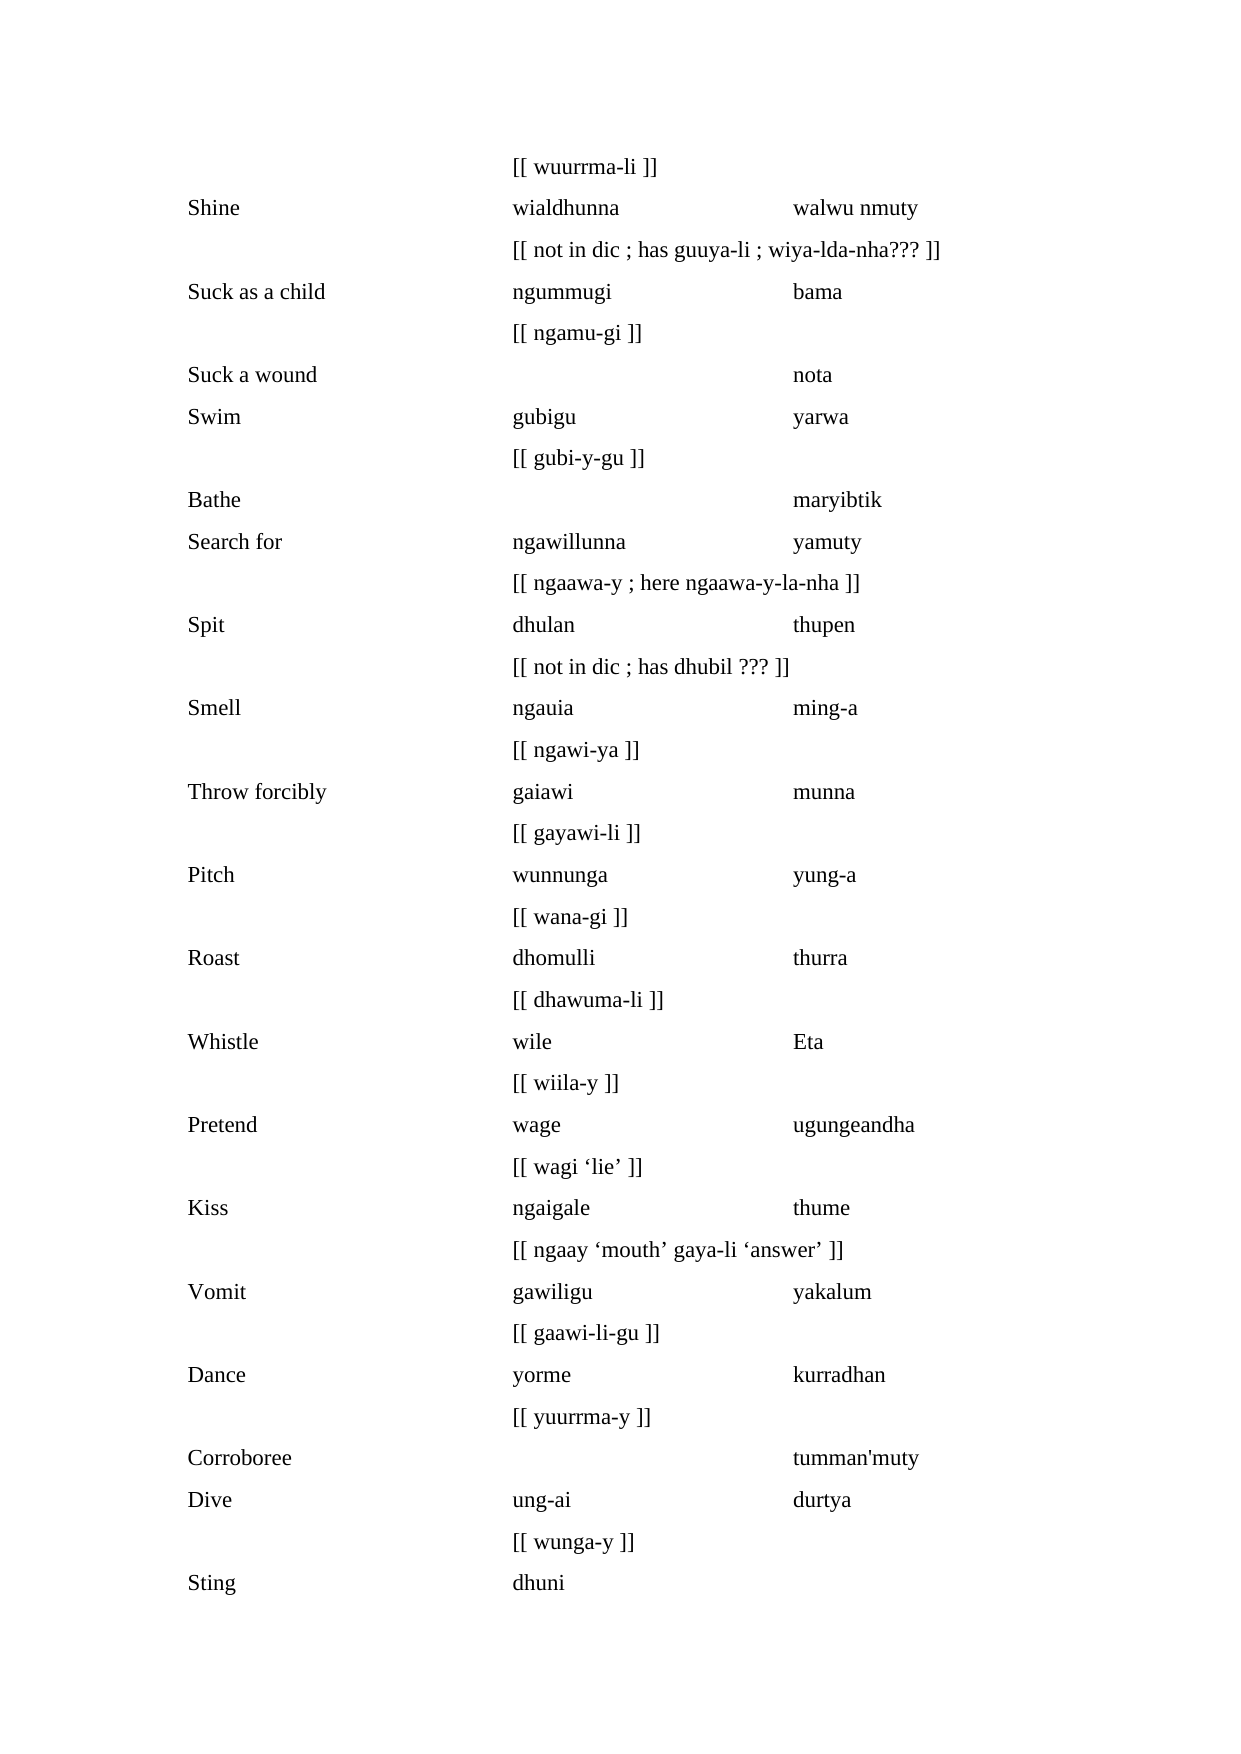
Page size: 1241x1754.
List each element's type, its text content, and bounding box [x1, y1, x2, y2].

text [[ wagi ‘lie’ ]] [187, 1150, 1053, 1179]
text Shine wialdhunna walwu nmuty [187, 192, 1053, 221]
text [[ not in dic ; has dhubil ??? ]] [187, 650, 1053, 679]
text Suck a wound nota [187, 358, 1053, 387]
text Vomit gawiligu yakalum [187, 1275, 1053, 1304]
text [[ dhawuma-li ]] [187, 983, 1053, 1012]
text Whistle wile Eta [187, 1025, 1053, 1054]
text Suck as a child ngummugi bama [187, 275, 1053, 304]
text [[ wunga-y ]] [187, 1525, 1053, 1554]
text Dive ung-ai durtya [187, 1483, 1053, 1512]
text Pitch wunnunga yung-a [187, 858, 1053, 887]
text [[ not in dic ; has guuya-li ; wiya-lda-nha??? ]] [187, 233, 1053, 262]
text [[ yuurrma-y ]] [187, 1400, 1053, 1429]
text [[ wuurrma-li ]] [187, 150, 1053, 179]
text Smell ngauia ming-a [187, 692, 1053, 721]
text [[ wiila-y ]] [187, 1067, 1053, 1096]
text Bathe maryibtik [187, 483, 1053, 512]
text [[ wana-gi ]] [187, 900, 1053, 929]
text [[ ngamu-gi ]] [187, 317, 1053, 346]
text Swim gubigu yarwa [187, 400, 1053, 429]
text [[ gubi-y-gu ]] [187, 442, 1053, 471]
text [[ ngawi-ya ]] [187, 733, 1053, 762]
text Throw forcibly gaiawi munna [187, 775, 1053, 804]
text Roast dhomulli thurra [187, 942, 1053, 971]
text Spit dhulan thupen [187, 608, 1053, 637]
text Dance yorme kurradhan [187, 1358, 1053, 1387]
text Pretend wage ugungeandha [187, 1108, 1053, 1137]
text Sting dhuni [187, 1567, 1053, 1596]
text Search for ngawillunna yamuty [187, 525, 1053, 554]
text [[ gaawi-li-gu ]] [187, 1317, 1053, 1346]
text [[ ngaay ‘mouth’ gaya-li ‘answer’ ]] [187, 1233, 1053, 1262]
text [[ ngaawa-y ; here ngaawa-y-la-nha ]] [187, 567, 1053, 596]
text [[ gayawi-li ]] [187, 817, 1053, 846]
text Kiss ngaigale thume [187, 1192, 1053, 1221]
text Corroboree tumman'muty [187, 1442, 1053, 1471]
